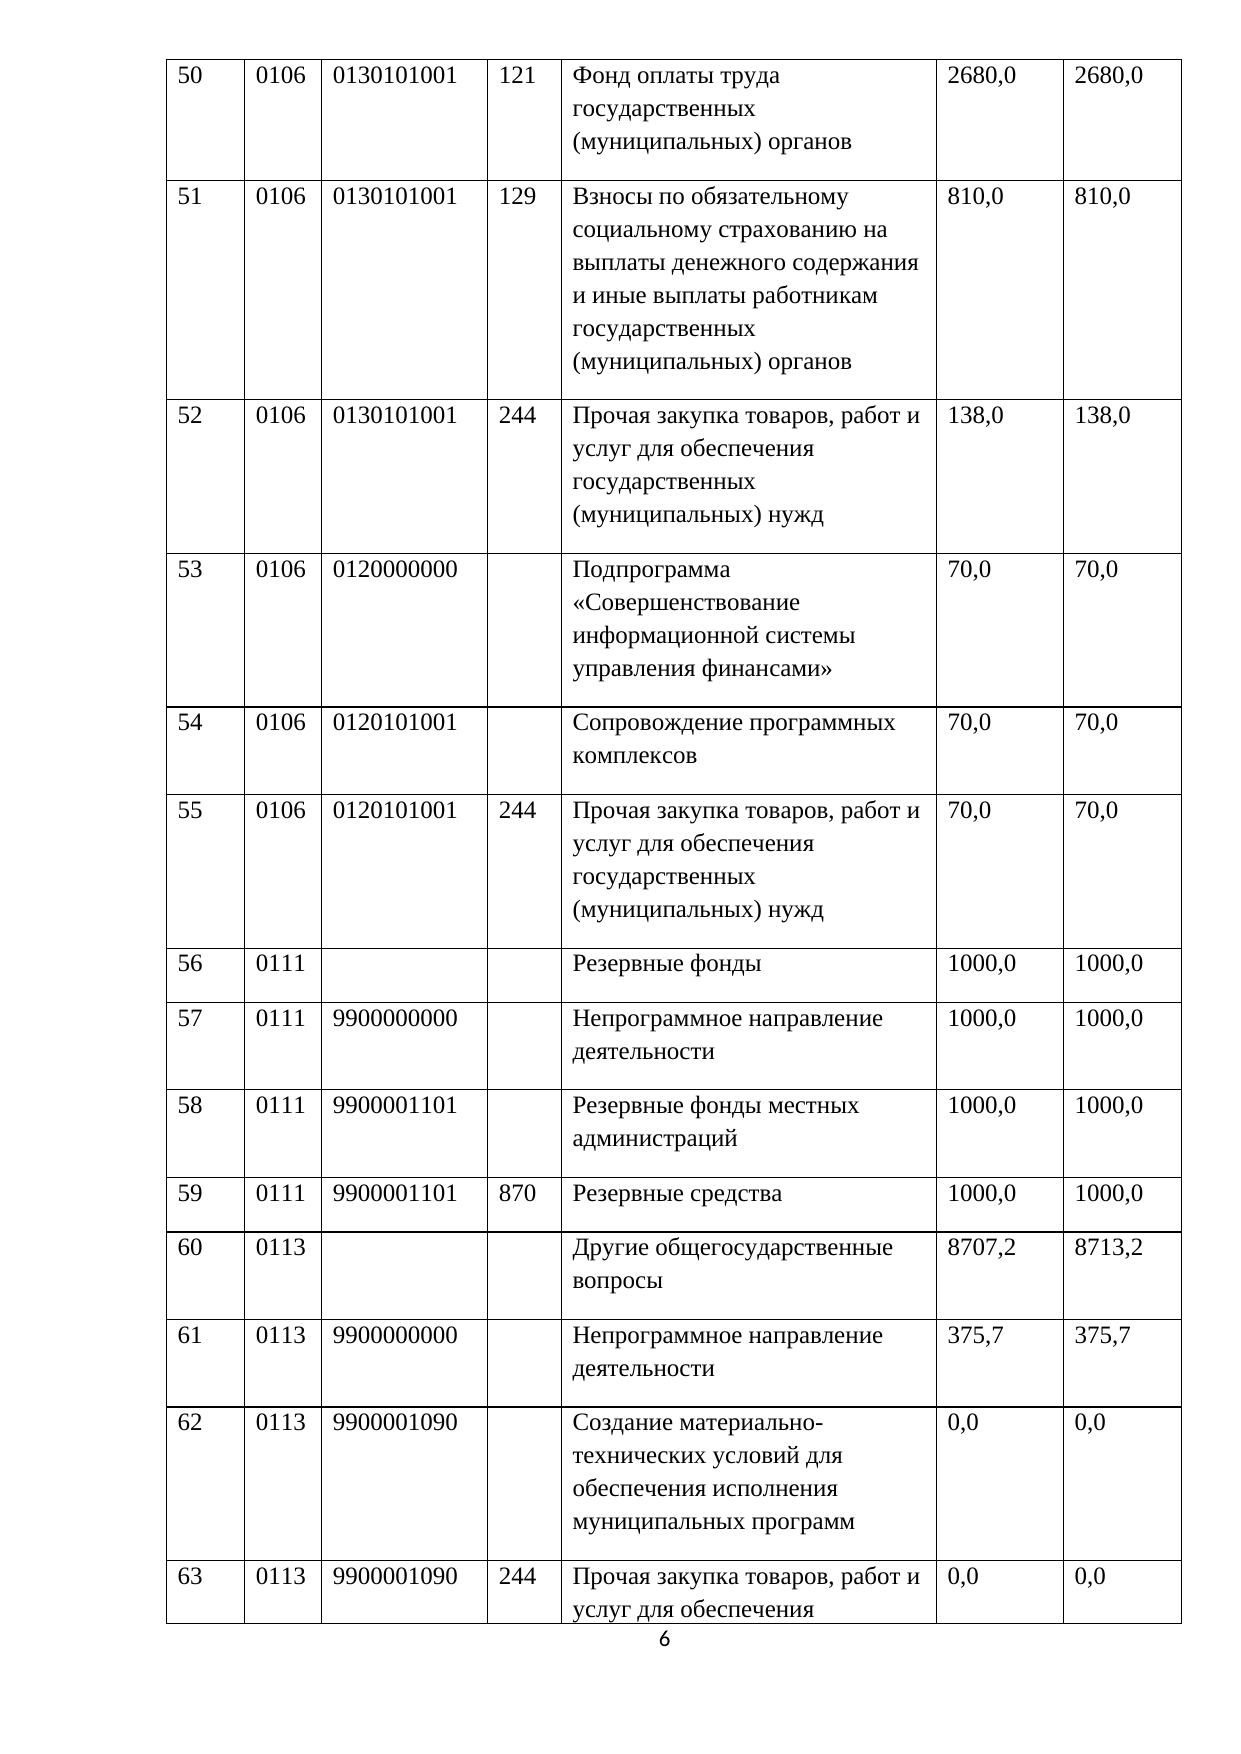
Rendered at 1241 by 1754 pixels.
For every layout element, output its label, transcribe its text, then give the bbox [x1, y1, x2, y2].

table_cell 0111 [245, 1003, 321, 1089]
table_cell 810,0 [937, 181, 1063, 399]
table_cell Сопровождение программных комплексов [562, 708, 936, 794]
table_cell 58 [167, 1090, 244, 1177]
table_cell 0111 [245, 1090, 321, 1177]
table_cell 70,0 [937, 554, 1063, 706]
table_cell [488, 708, 561, 794]
table_cell [488, 949, 561, 1002]
table_cell 0,0 [937, 1561, 1063, 1623]
table_cell 0106 [245, 554, 321, 706]
table_cell Фонд оплаты труда государственных (муниципальных) органов [562, 60, 936, 180]
table_cell 60 [167, 1233, 244, 1319]
table_cell 244 [488, 795, 561, 947]
table_cell Непрограммное направление деятельности [562, 1003, 936, 1089]
table_cell [488, 1233, 561, 1319]
table_cell 9900000000 [322, 1320, 487, 1406]
table_cell Прочая закупка товаров, работ и услуг для обеспечения государственных (муниципальных) нужд [562, 795, 936, 947]
table_cell 0106 [245, 400, 321, 553]
table_cell 0120101001 [322, 795, 487, 947]
table_cell 0113 [245, 1561, 321, 1623]
table_cell 0,0 [1064, 1408, 1181, 1560]
table_cell Прочая закупка товаров, работ и услуг для обеспечения государственных (муниципальных) нужд [562, 400, 936, 553]
table_cell 52 [167, 400, 244, 553]
table_cell 0,0 [937, 1408, 1063, 1560]
table_cell Создание материально-технических условий для обеспечения исполнения муниципальных программ [562, 1408, 936, 1560]
table_cell 0130101001 [322, 181, 487, 399]
table_cell 54 [167, 708, 244, 794]
table_cell Подпрограмма «Совершенствование информационной системы управления финансами» [562, 554, 936, 706]
table_cell 0106 [245, 708, 321, 794]
table_cell [322, 949, 487, 1002]
table_cell 55 [167, 795, 244, 947]
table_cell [562, 1561, 936, 1623]
table_cell 1000,0 [1064, 1003, 1181, 1089]
table_cell 0113 [245, 1320, 321, 1406]
table_cell 375,7 [937, 1320, 1063, 1406]
table_cell 51 [167, 181, 244, 399]
table_cell 70,0 [1064, 795, 1181, 947]
table_cell 0130101001 [322, 60, 487, 180]
table_cell 1000,0 [1064, 1090, 1181, 1177]
table_cell 1000,0 [1064, 1178, 1181, 1231]
table_cell 70,0 [1064, 554, 1181, 706]
table_cell 0111 [245, 1178, 321, 1231]
table_cell 138,0 [1064, 400, 1181, 553]
table_cell 50 [167, 60, 244, 180]
table_cell 0106 [245, 60, 321, 180]
table_cell 0106 [245, 795, 321, 947]
table_cell 810,0 [1064, 181, 1181, 399]
table_cell Другие общегосударственные вопросы [562, 1233, 936, 1319]
table_cell [488, 1090, 561, 1177]
table_cell 870 [488, 1178, 561, 1231]
table_cell 9900000000 [322, 1003, 487, 1089]
table_cell 9900001090 [322, 1561, 487, 1623]
table_cell 57 [167, 1003, 244, 1089]
table_cell [488, 1003, 561, 1089]
table_cell 244 [488, 1561, 561, 1623]
table_cell Непрограммное направление деятельности [562, 1320, 936, 1406]
table_cell [488, 1408, 561, 1560]
table_cell 0111 [245, 949, 321, 1002]
table_cell [488, 554, 561, 706]
table_cell 244 [488, 400, 561, 553]
table_cell 0106 [245, 181, 321, 399]
table_cell 0120000000 [322, 554, 487, 706]
table_cell Взносы по обязательному социальному страхованию на выплаты денежного содержания и иные выплаты работникам государственных (муниципальных) органов [562, 181, 936, 399]
table_cell 63 [167, 1561, 244, 1623]
table_cell 2680,0 [937, 60, 1063, 180]
table_cell 9900001090 [322, 1408, 487, 1560]
table_cell [322, 1233, 487, 1319]
table_cell 0113 [245, 1233, 321, 1319]
table_cell 1000,0 [937, 949, 1063, 1002]
table_cell [488, 1320, 561, 1406]
table_cell 0130101001 [322, 400, 487, 553]
table_cell 59 [167, 1178, 244, 1231]
table_cell 9900001101 [322, 1178, 487, 1231]
table_cell 9900001101 [322, 1090, 487, 1177]
table_cell 1000,0 [937, 1178, 1063, 1231]
table_cell 62 [167, 1408, 244, 1560]
table_cell 138,0 [937, 400, 1063, 553]
table_cell 70,0 [937, 708, 1063, 794]
table_cell 2680,0 [1064, 60, 1181, 180]
table_cell 70,0 [937, 795, 1063, 947]
table_cell Резервные фонды [562, 949, 936, 1002]
table_cell Резервные фонды местных администраций [562, 1090, 936, 1177]
table_cell Резервные средства [562, 1178, 936, 1231]
table_cell 0113 [245, 1408, 321, 1560]
table_cell 53 [167, 554, 244, 706]
table_cell 8707,2 [937, 1233, 1063, 1319]
table_cell 1000,0 [937, 1003, 1063, 1089]
table_cell 61 [167, 1320, 244, 1406]
table_cell 1000,0 [1064, 949, 1181, 1002]
table_cell 8713,2 [1064, 1233, 1181, 1319]
table_cell 375,7 [1064, 1320, 1181, 1406]
table_cell 1000,0 [937, 1090, 1063, 1177]
table_cell 121 [488, 60, 561, 180]
table_cell 0,0 [1064, 1561, 1181, 1623]
table_cell 70,0 [1064, 708, 1181, 794]
table_cell 0120101001 [322, 708, 487, 794]
table_cell 56 [167, 949, 244, 1002]
table_cell 129 [488, 181, 561, 399]
